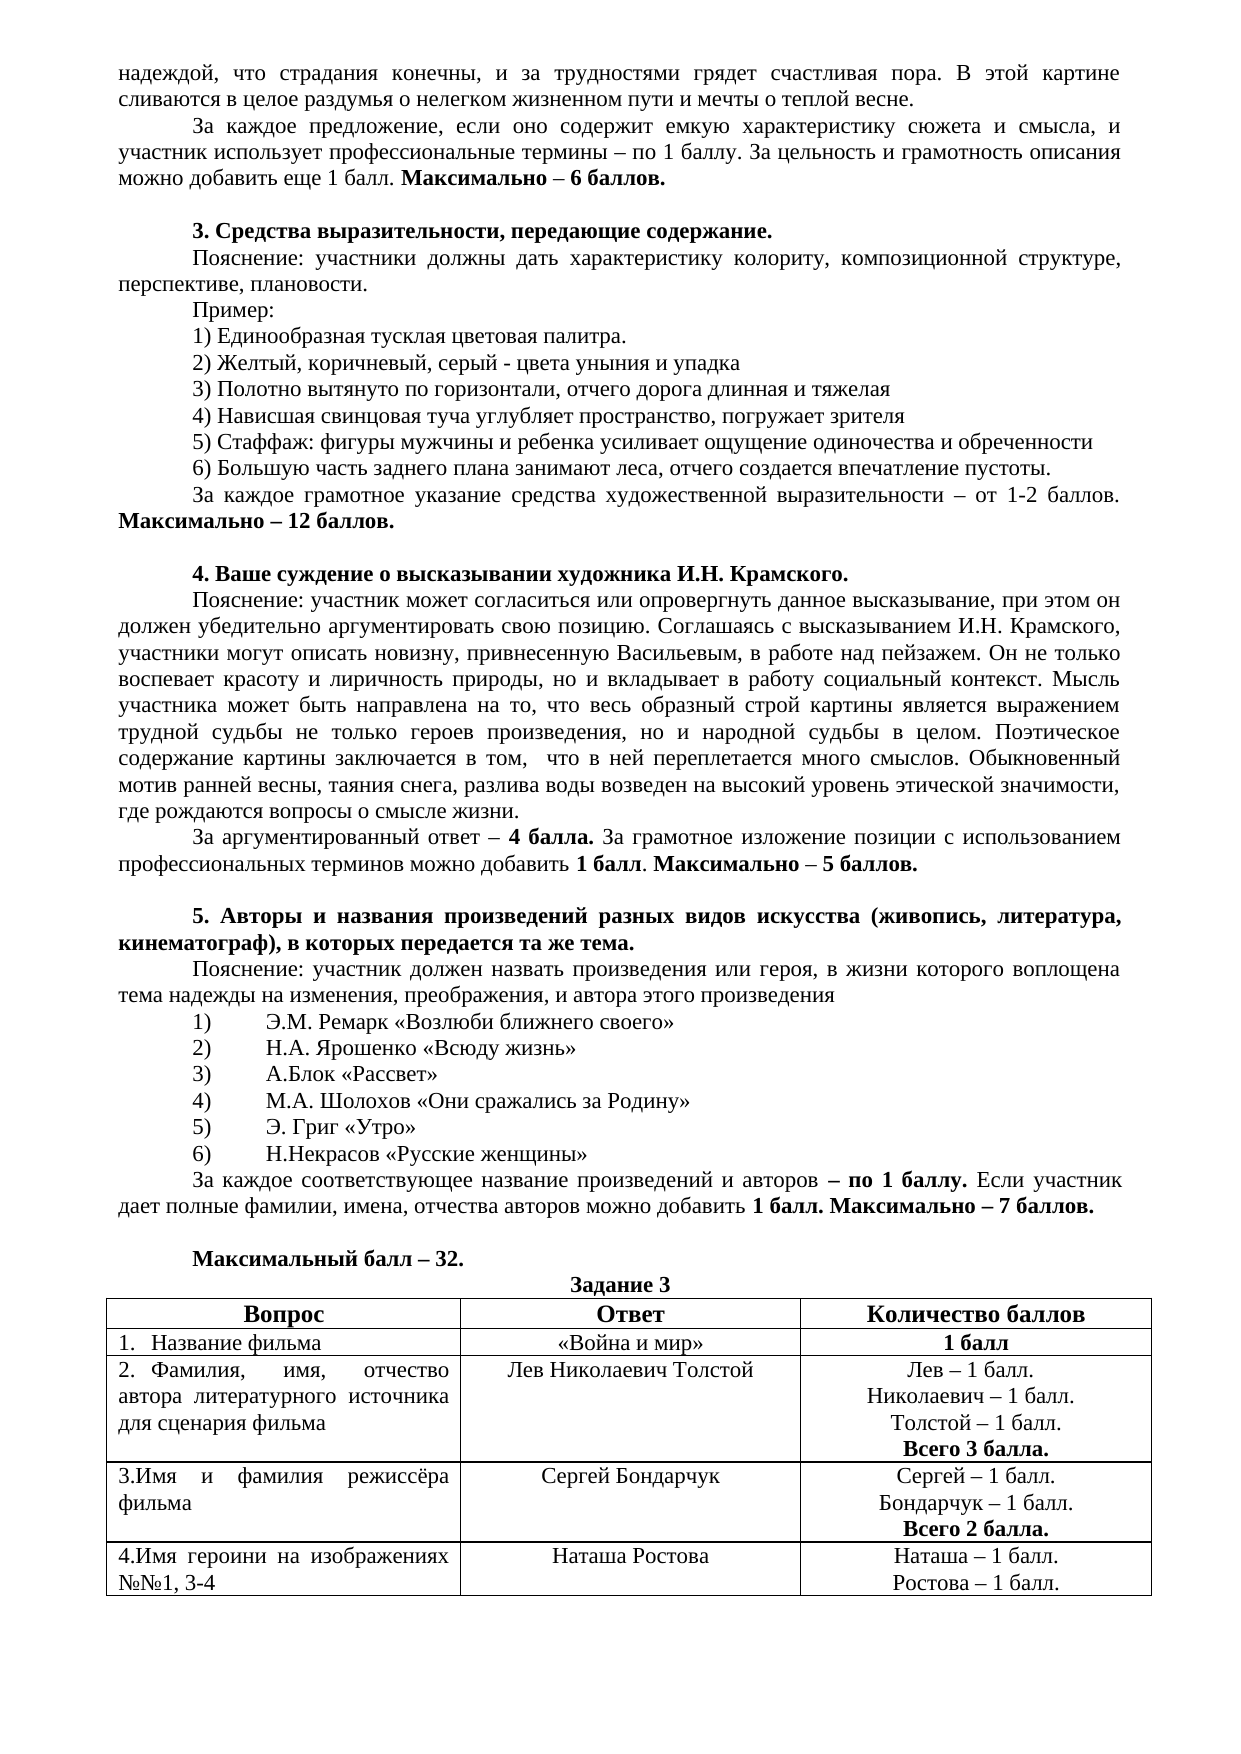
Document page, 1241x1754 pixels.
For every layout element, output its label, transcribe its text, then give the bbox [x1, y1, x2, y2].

text Максимальный балл – 32. [118, 1245, 1122, 1271]
table_cell 1 балл [801, 1329, 1151, 1355]
text 1) Единообразная тусклая цветовая палитра. [118, 323, 1122, 349]
text За каждое предложение, если оно содержит емкую характеристику сюжета и смысла, и участник использует профессиональные термины – по 1 баллу. За цельность и грамотность описания можно добавить еще 1 балл. Максимально – 6 баллов. [118, 112, 1122, 191]
table_cell Лев Николаевич Толстой [461, 1356, 800, 1461]
text 4. Ваше суждение о высказывании художника И.Н. Крамского. [118, 560, 1122, 586]
table_cell Сергей – 1 балл. Бондарчук – 1 балл. Всего 2 балла. [801, 1463, 1151, 1541]
table_cell 3.Имя и фамилия режиссёра фильма [107, 1463, 460, 1541]
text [118, 59, 1122, 112]
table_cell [107, 1543, 460, 1595]
text 3. Средства выразительности, передающие содержание. [118, 217, 1122, 243]
text 5) Стаффаж: фигуры мужчины и ребенка усиливает ощущение одиночества и обреченности [118, 428, 1122, 454]
list М.А. Шолохов «Они сражались за Родину» [118, 1087, 1122, 1113]
table_cell «Война и мир» [461, 1329, 800, 1355]
table_cell Сергей Бондарчук [461, 1463, 800, 1541]
table_header Количество баллов [801, 1299, 1151, 1327]
text Задание 3 [118, 1271, 1122, 1298]
list Э.М. Ремарк «Возлюби ближнего своего» [118, 1008, 1122, 1034]
table_cell 2. Фамилия, имя, отчество автора литературного источника для сценария фильма [107, 1356, 460, 1461]
text 5. Авторы и названия произведений разных видов искусства (живопись, литература, кинематограф), в которых передается та же тема. [118, 902, 1122, 955]
text 2) Желтый, коричневый, серый - цвета уныния и упадка [118, 349, 1122, 375]
list Н.Некрасов «Русские женщины» [118, 1139, 1122, 1166]
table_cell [801, 1543, 1151, 1595]
text Пример: [118, 296, 1122, 323]
list А.Блок «Рассвет» [118, 1061, 1122, 1087]
text 3) Полотно вытянуто по горизонтали, отчего дорога длинная и тяжелая [118, 375, 1122, 402]
text Пояснение: участник может согласиться или опровергнуть данное высказывание, при этом он должен убедительно аргументировать свою позицию. Соглашаясь с высказыванием И.Н. Крамского, участники могут описать новизну, привнесенную Васильевым, в работе над пейзажем. Он не только воспевает красоту и лиричность природы, но и вкладывает в работу социальный контекст. Мысль участника может быть направлена на то, что весь образный строй картины является выражением трудной судьбы не только героев произведения, но и народной судьбы в целом. Поэтическое содержание картины заключается в том, что в ней переплетается много смыслов. Обыкновенный мотив ранней весны, таяния снега, разлива воды возведен на высокий уровень этической значимости, где рождаются вопросы о смысле жизни. [118, 586, 1122, 823]
table_cell Лев – 1 балл. Николаевич – 1 балл. Толстой – 1 балл. Всего 3 балла. [801, 1356, 1151, 1461]
text 4) Нависшая свинцовая туча углубляет пространство, погружает зрителя [118, 402, 1122, 428]
table_cell Наташа Ростова [461, 1543, 800, 1595]
text За аргументированный ответ – 4 балла. За грамотное изложение позиции с использованием профессиональных терминов можно добавить 1 балл. Максимально – 5 баллов. [118, 823, 1122, 876]
text Пояснение: участники должны дать характеристику колориту, композиционной структуре, перспективе, плановости. [118, 243, 1122, 296]
list Э. Григ «Утро» [118, 1113, 1122, 1139]
list Н.А. Ярошенко «Всюду жизнь» [118, 1034, 1122, 1061]
text 6) Большую часть заднего плана занимают леса, отчего создается впечатление пустоты. [118, 454, 1122, 481]
table_header Ответ [461, 1299, 800, 1327]
table_cell 1. Название фильма [107, 1329, 460, 1355]
text За каждое грамотное указание средства художественной выразительности – от 1-2 баллов. Максимально – 12 баллов. [118, 481, 1122, 533]
text Пояснение: участник должен назвать произведения или героя, в жизни которого воплощена тема надежды на изменения, преображения, и автора этого произведения [118, 955, 1122, 1008]
text За каждое соответствующее название произведений и авторов – по 1 баллу. Если участник дает полные фамилии, имена, отчества авторов можно добавить 1 балл. Максимально – 7 баллов. [118, 1166, 1122, 1219]
table_header Вопрос [107, 1299, 460, 1327]
